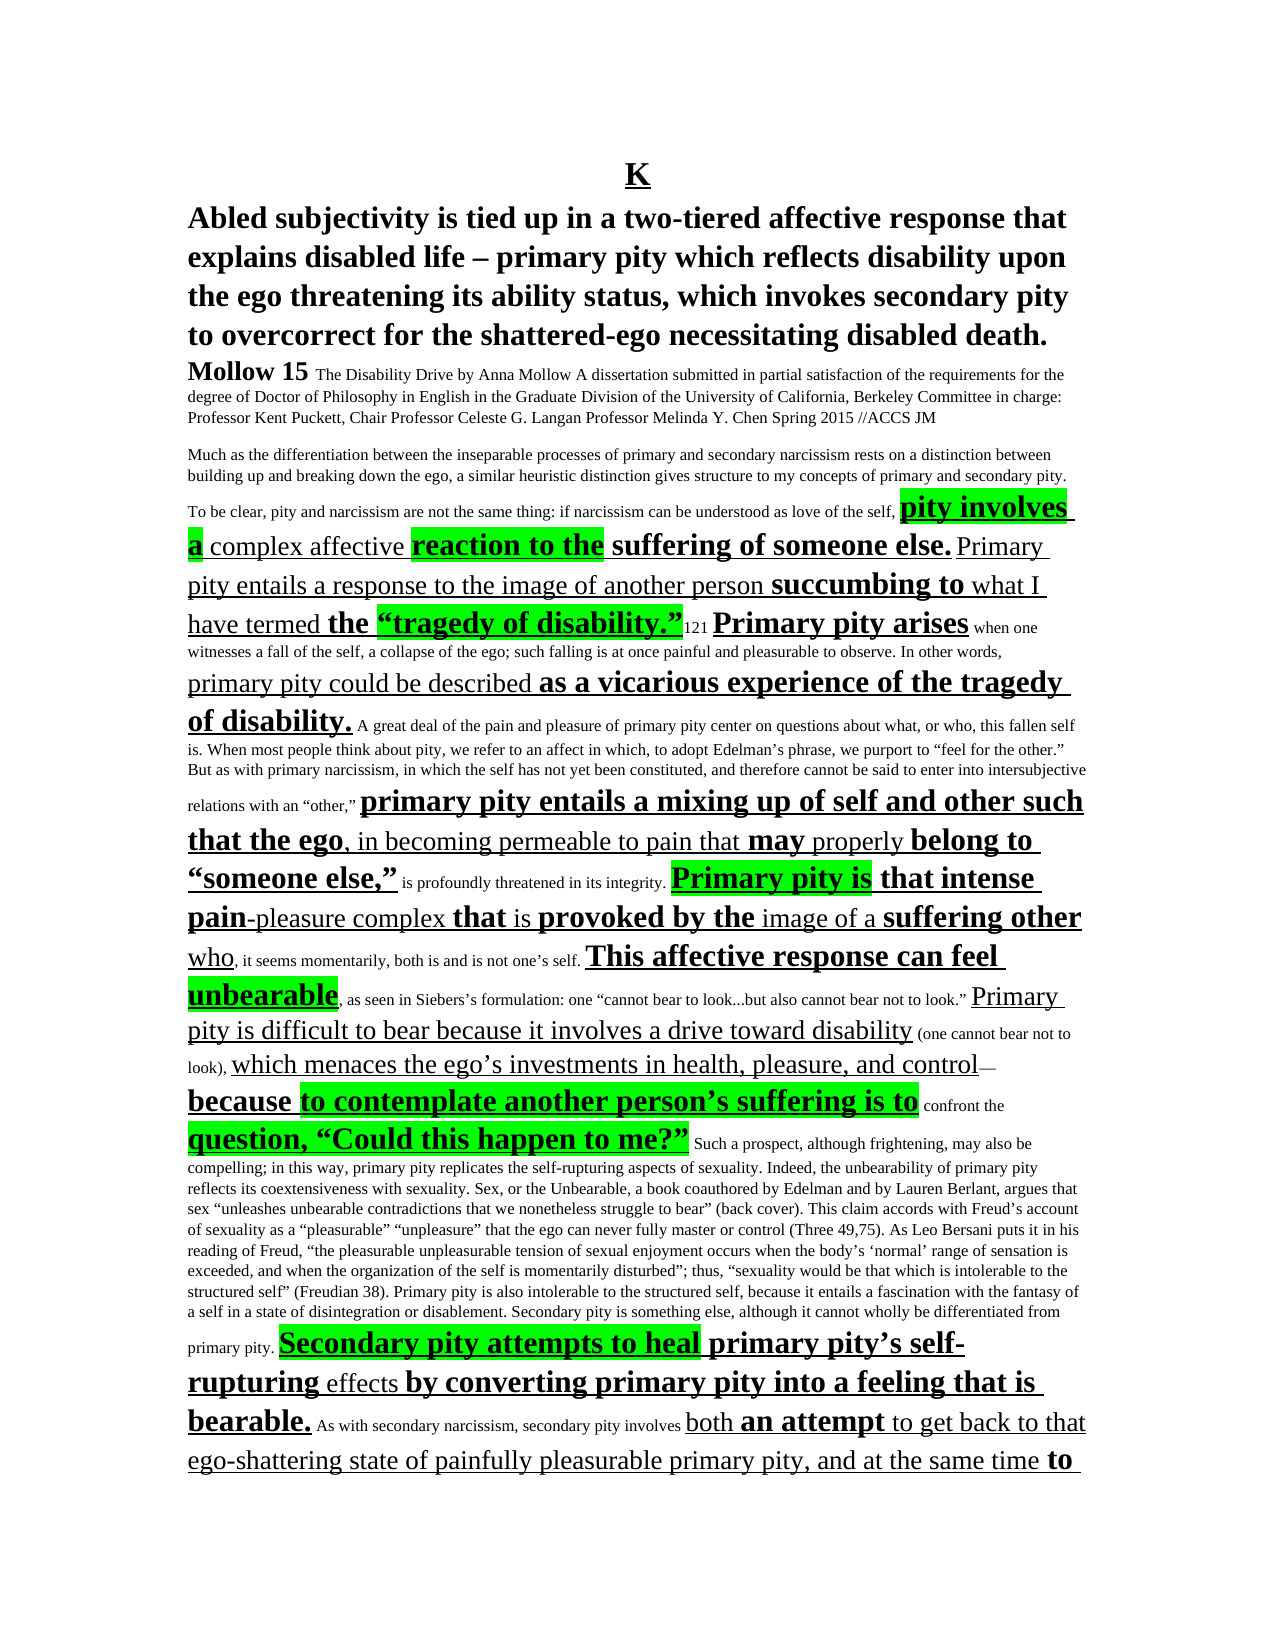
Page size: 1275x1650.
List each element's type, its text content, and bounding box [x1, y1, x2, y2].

subtitle K [187, 154, 1087, 192]
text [187, 445, 1087, 1476]
subtitle Abled subjectivity is tied up in a two-tiered affective response that explains disabled life – primary pity which reflects disability upon the ego threatening its ability status, which invokes secondary pity to overcorrect for the shattered-ego necessitating disabled death. [187, 200, 1087, 352]
text Mollow 15 The Disability Drive by Anna Mollow A dissertation submitted in partial satisfaction of the requirements for the degree of Doctor of Philosophy in English in the Graduate Division of the University of California, Berkeley Committee in charge: Professor Kent Puckett, Chair Professor Celeste G. Langan Professor Melinda Y. Chen Spring 2015 //ACCS JM [187, 355, 1087, 427]
